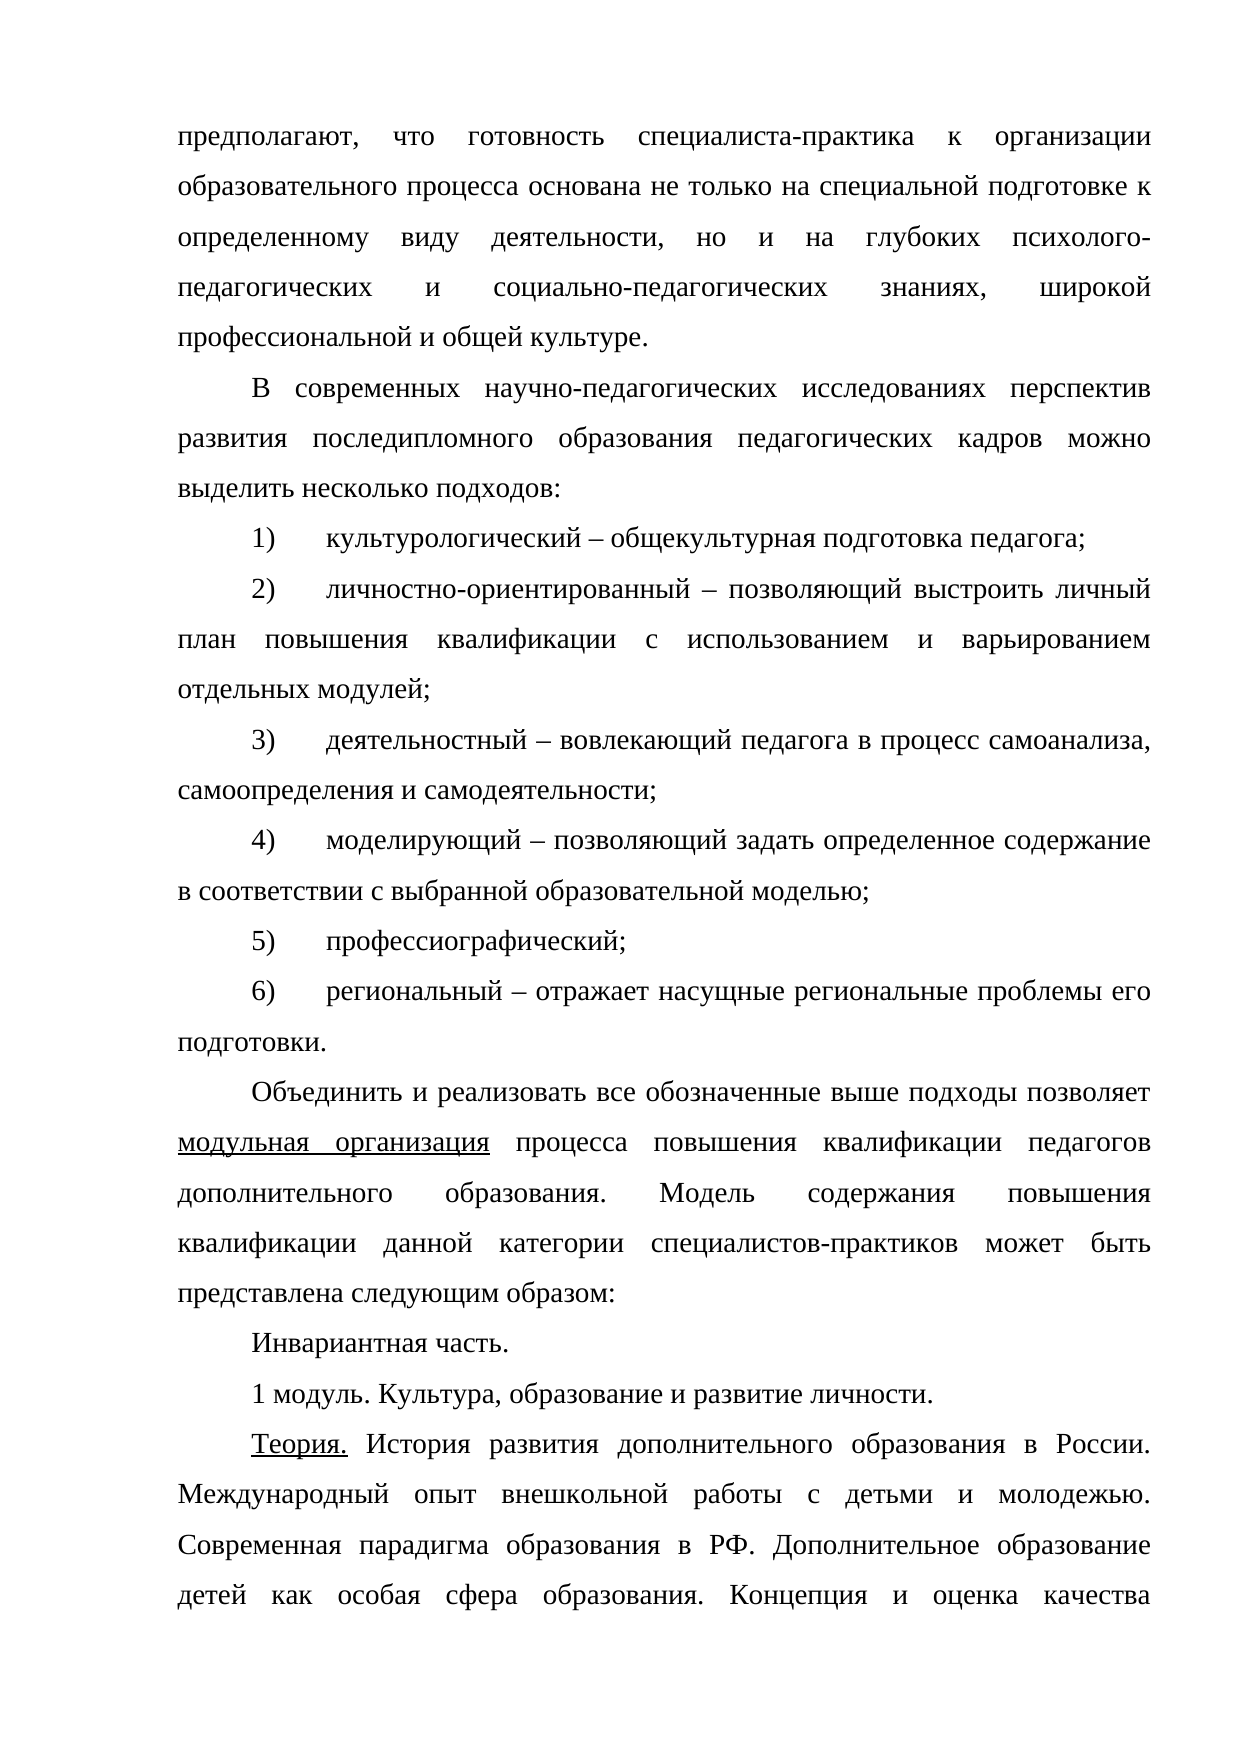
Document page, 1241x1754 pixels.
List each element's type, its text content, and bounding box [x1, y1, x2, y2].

text 1 модуль. Культура, образование и развитие личности. [177, 1376, 1152, 1409]
text В современных научно-педагогических исследованиях перспектив развития последипломного образования педагогических кадров можно выделить несколько подходов: [177, 370, 1152, 504]
text Объединить и реализовать все обозначенные выше подходы позволяет модульная организация процесса повышения квалификации педагогов дополнительного образования. Модель содержания повышения квалификации данной категории специалистов-практиков может быть представлена следующим образом: [177, 1074, 1152, 1309]
list региональный – отражает насущные региональные проблемы его подготовки. [177, 973, 1152, 1057]
list культурологический – общекультурная подготовка педагога; [177, 521, 1152, 554]
text Инвариантная часть. [177, 1326, 1152, 1359]
list деятельностный – вовлекающий педагога в процесс самоанализа, самоопределения и самодеятельности; [177, 722, 1152, 806]
list профессиографический; [177, 923, 1152, 957]
list моделирующий – позволяющий задать определенное содержание в соответствии с выбранной образовательной моделью; [177, 822, 1152, 906]
list личностно-ориентированный – позволяющий выстроить личный план повышения квалификации с использованием и варьированием отдельных модулей; [177, 571, 1152, 705]
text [177, 118, 1152, 353]
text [177, 1426, 1152, 1611]
